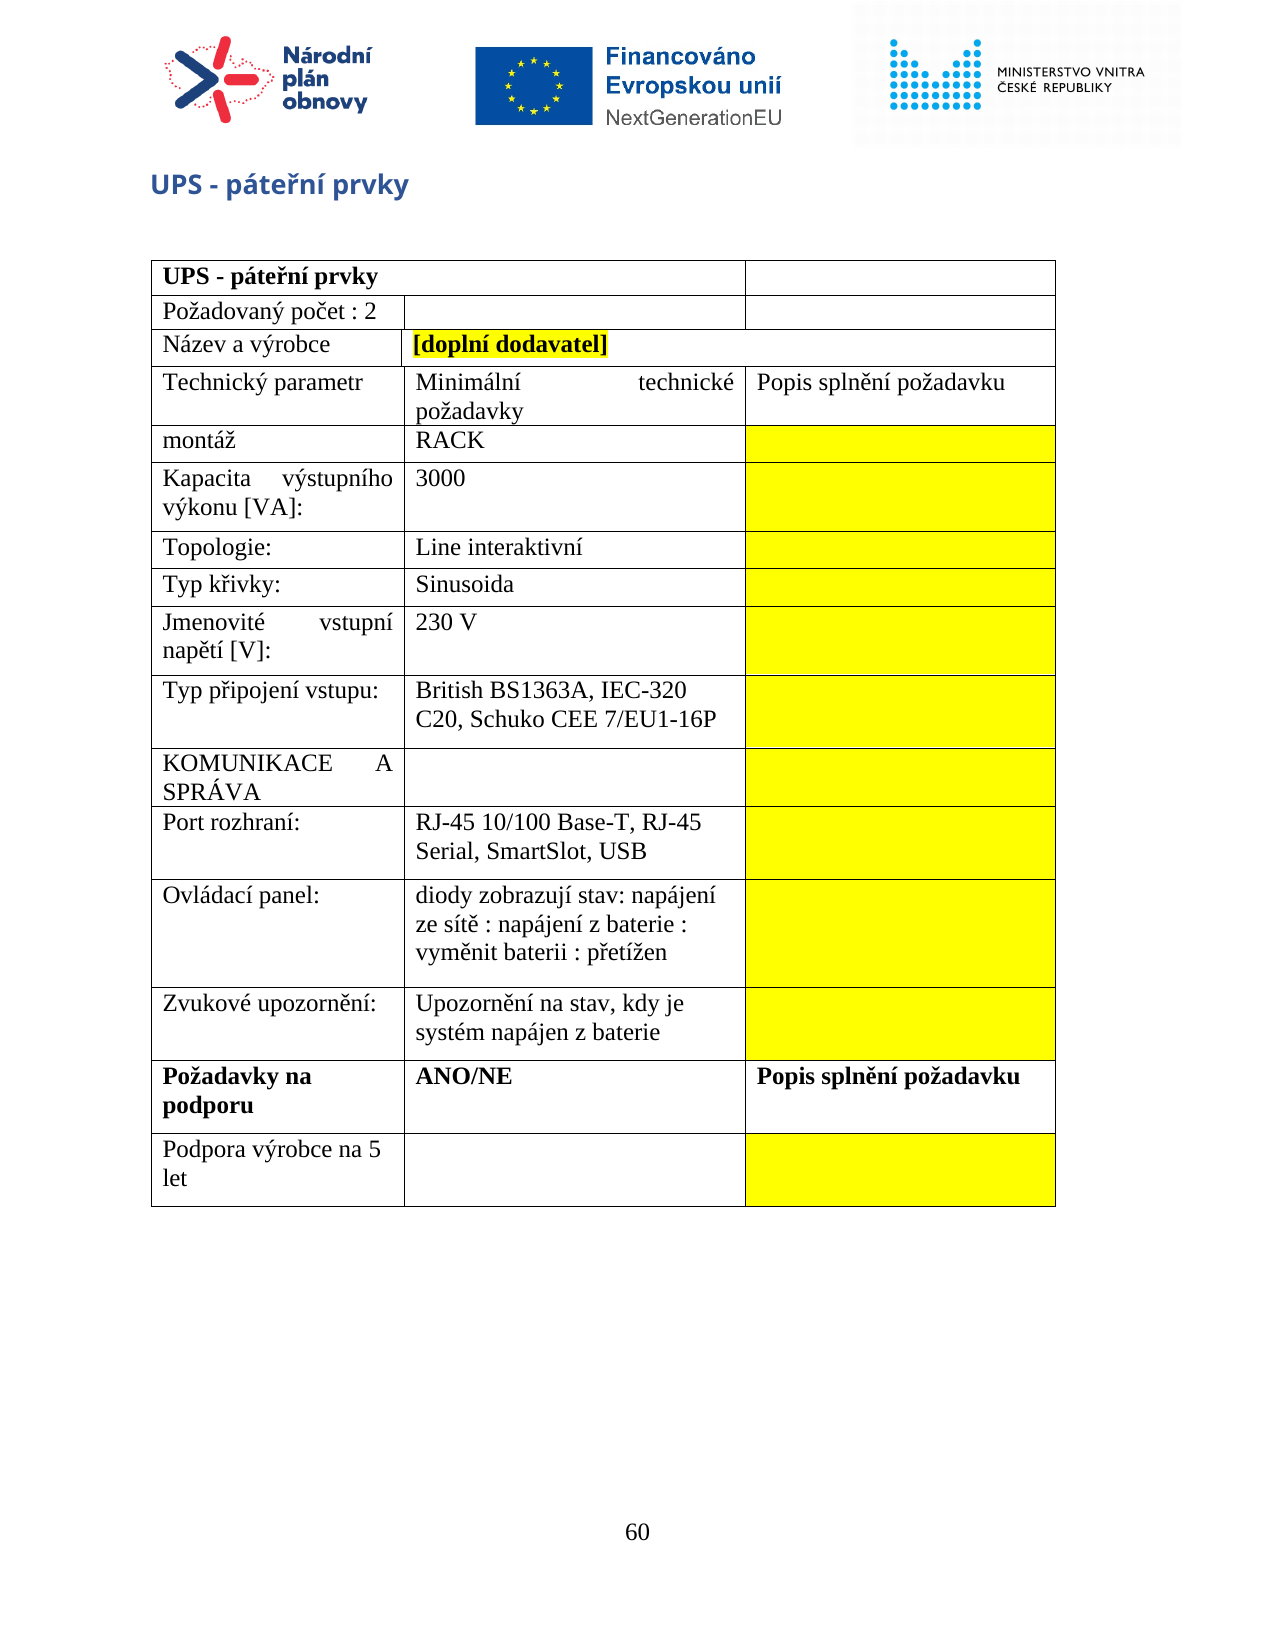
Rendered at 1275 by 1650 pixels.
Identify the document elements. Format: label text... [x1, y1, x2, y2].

table_cell Požadovaný počet : 2 [152, 296, 404, 328]
table_cell [doplní dodavatel] [402, 330, 1055, 366]
table_cell [405, 296, 745, 328]
table_cell [746, 426, 1055, 462]
table_cell Ovládací panel: [152, 880, 404, 987]
table_cell Název a výrobce [152, 330, 401, 366]
table_cell British BS1363A, IEC-320 C20, Schuko CEE 7/EU1-16P [405, 676, 745, 747]
table_cell [405, 749, 745, 806]
table_cell [746, 607, 1055, 674]
table_cell [746, 532, 1055, 568]
table_cell ANO/NE [405, 1061, 745, 1133]
table_cell [746, 880, 1055, 987]
table_cell Typ křivky: [152, 569, 404, 606]
table_cell Zvukové upozornění: [152, 988, 404, 1060]
table_cell montáž [152, 426, 404, 462]
picture [852, 1, 1183, 148]
picture [151, 26, 390, 134]
table_cell Typ připojení vstupu: [152, 676, 404, 747]
table_cell RACK [405, 426, 745, 462]
table_cell [746, 463, 1055, 531]
table_cell Port rozhraní: [152, 807, 404, 879]
table_cell Požadavky na podporu [152, 1061, 404, 1133]
table_cell [746, 1134, 1055, 1206]
picture [466, 34, 804, 135]
table_cell Jmenovité vstupní napětí [V]: [152, 607, 404, 674]
table_cell Kapacita výstupního výkonu [VA]: [152, 463, 404, 531]
table_cell Upozornění na stav, kdy je systém napájen z baterie [405, 988, 745, 1060]
table_cell [405, 1134, 745, 1206]
table_header UPS - páteřní prvky [152, 261, 745, 295]
table_cell Minimální technické požadavky [405, 367, 745, 424]
table_cell KOMUNIKACE A SPRÁVA [152, 749, 404, 806]
table_cell [746, 749, 1055, 806]
table_cell [746, 807, 1055, 879]
table_cell [746, 676, 1055, 747]
table_cell 230 V [405, 607, 745, 674]
table_cell RJ-45 10/100 Base-T, RJ-45 Serial, SmartSlot, USB [405, 807, 745, 879]
table_cell [746, 988, 1055, 1060]
table_cell [746, 296, 1055, 328]
table_cell Popis splnění požadavku [746, 1061, 1055, 1133]
table_cell [746, 569, 1055, 606]
table_cell 3000 [405, 463, 745, 531]
table_cell diody zobrazují stav: napájení ze sítě : napájení z baterie : vyměnit baterii : přetížen [405, 880, 745, 987]
table_cell Line interaktivní [405, 532, 745, 568]
table_cell Popis splnění požadavku [746, 367, 1055, 424]
table_header [746, 261, 1055, 295]
table_cell Technický parametr [152, 367, 404, 424]
table_cell Podpora výrobce na 5 let [152, 1134, 404, 1206]
table_cell Topologie: [152, 532, 404, 568]
subtitle UPS - páteřní prvky [150, 165, 1125, 202]
table_cell Sinusoida [405, 569, 745, 606]
